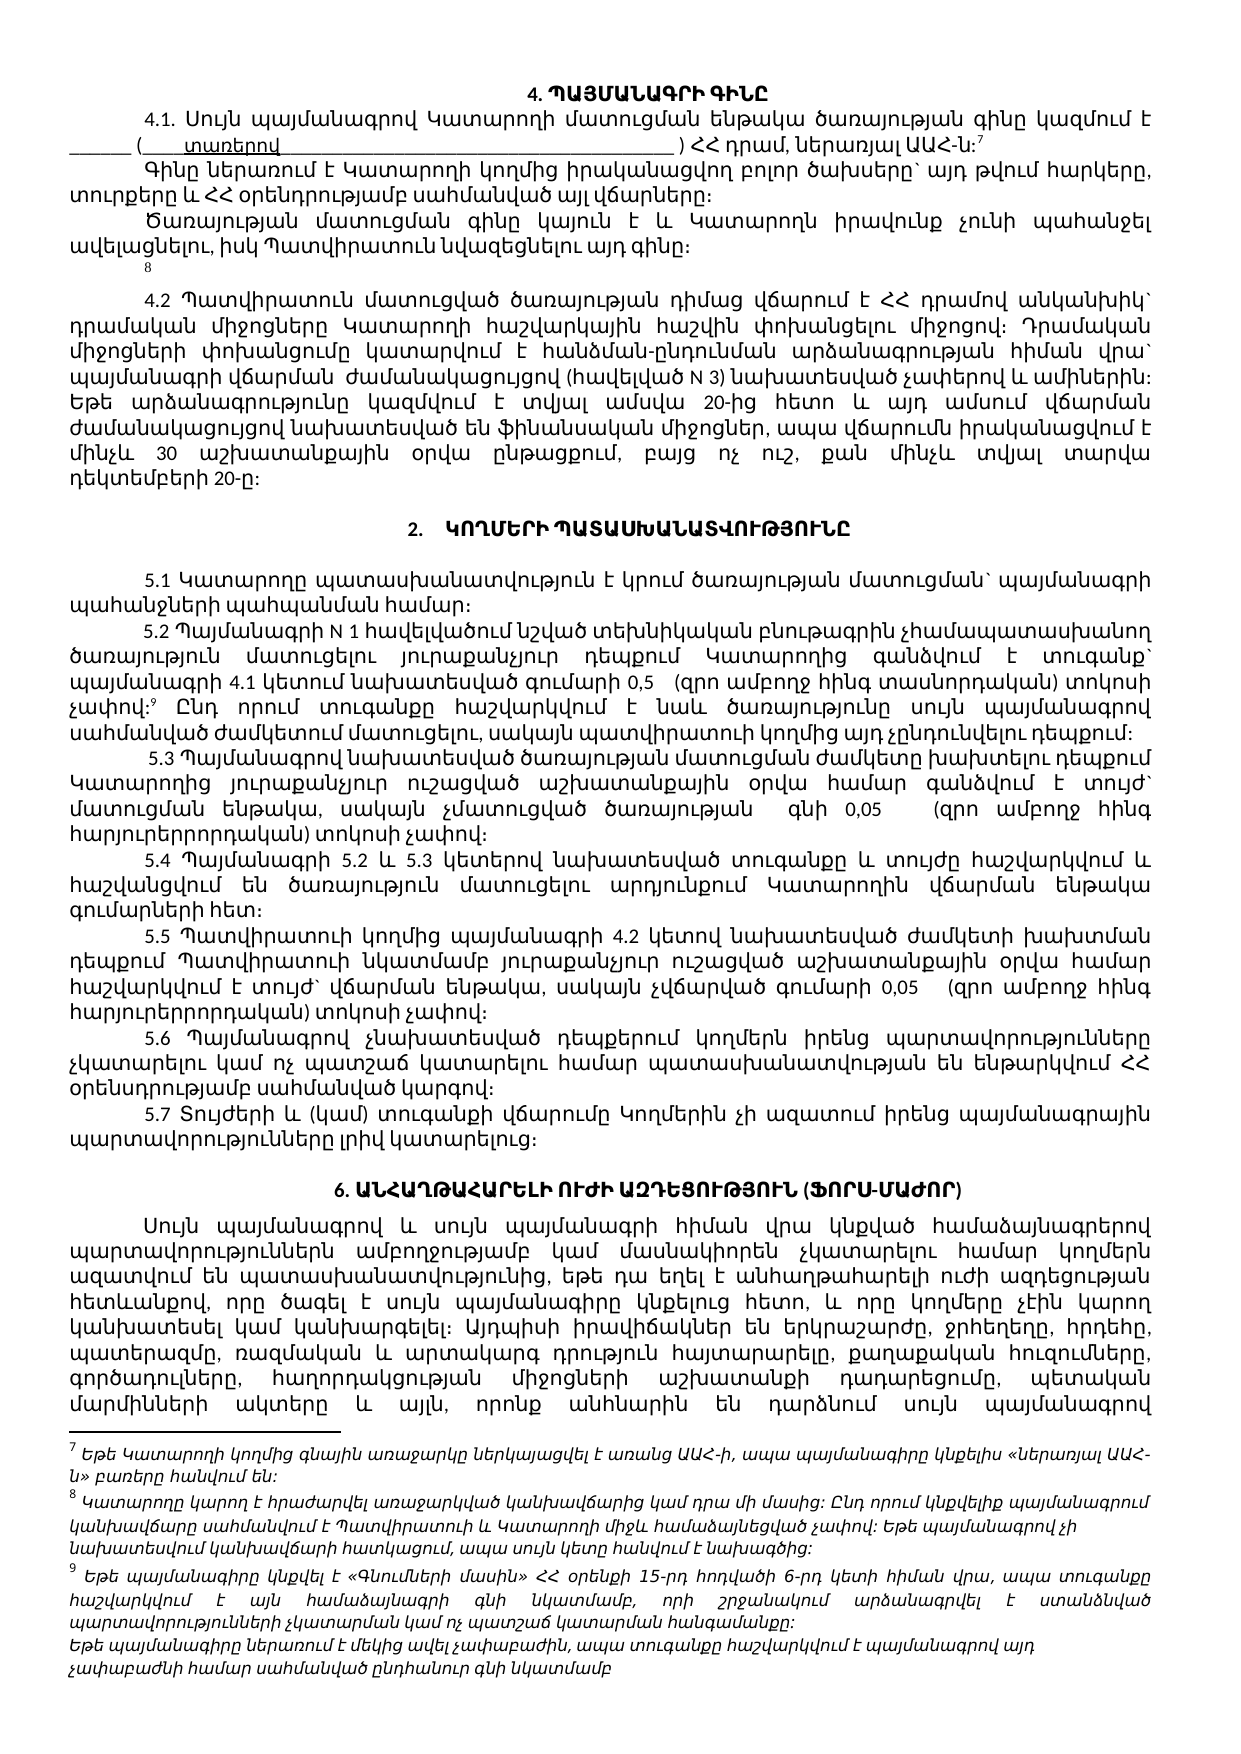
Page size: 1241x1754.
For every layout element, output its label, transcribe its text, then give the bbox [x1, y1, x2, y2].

text 5.6 Պայմանագրով չնախատեսված դեպքերում կողմերն իրենց պարտավորությունները չկատարելու կամ ոչ պատշաճ կատարելու համար պատասխանատվության են ենթարկվում ՀՀ օրենսդրությամբ սահմանված կարգով։ [69, 1025, 1152, 1101]
text 4.2 Պատվիրատուն մատուցված ծառայության դիմաց վճարում է ՀՀ դրամով անկանխիկ` դրամական միջոցները Կատարողի հաշվարկային հաշվին փոխանցելու միջոցով։ Դրամական միջոցների փոխանցումը կատարվում է հանձման-ընդունման արձանագրության հիման վրա` պայմանագրի վճարման ժամանակացույցով (հավելված N 3) նախատեսված չափերով և ամիներին: Եթե արձանագրությունը կազմվում է տվյալ ամսվա 20-ից հետո և այդ ամսում վճարման ժամանակացույցով նախատեսված են ֆինանսական միջոցներ, ապա վճարումն իրականացվում է մինչև 30 աշխատանքային օրվա ընթացքում, բայց ոչ ուշ, քան մինչև տվյալ տարվա դեկտեմբերի 20-ը: [69, 288, 1152, 491]
text 4. ՊԱՅՄԱՆԱԳՐԻ ԳԻՆԸ [69, 81, 1152, 106]
text 5.4 Պայմանագրի 5.2 և 5.3 կետերով նախատեսված տուգանքը և տույժը հաշվարկվում և հաշվանցվում են ծառայություն մատուցելու արդյունքում Կատարողին վճարման ենթակա գումարների հետ։ [69, 847, 1152, 923]
text 5.5 Պատվիրատուի կողմից պայմանագրի 4.2 կետով նախատեսված ժամկետի խախտման դեպքում Պատվիրատուի նկատմամբ յուրաքանչյուր ուշացված աշխատանքային օրվա համար հաշվարկվում է տույժ` վճարման ենթակա, սակայն չվճարված գումարի 0,05 (զրո ամբողջ հինգ հարյուրերրորդական) տոկոսի չափով։ [69, 923, 1152, 1025]
text 4.1. Սույն պայմանագրով Կատարողի մատուցման ենթակա ծառայության գինը կազմում է ______ (____տառերով______________________________________ ) ՀՀ դրամ, ներառյալ ԱԱՀ-ն: [69, 106, 1152, 157]
text 6. ԱՆՀԱՂԹԱՀԱՐԵԼԻ ՈՒԺԻ ԱԶԴԵՑՈՒԹՅՈՒՆ (ՖՈՐՍ-ՄԱԺՈՐ) [69, 1177, 1152, 1203]
text 5.7 Տույժերի և (կամ) տուգանքի վճարումը Կողմերին չի ազատում իրենց պայմանագրային պարտավորությունները լրիվ կատարելուց։ [69, 1101, 1152, 1152]
text Ծառայության մատուցման գինը կայուն է և Կատարողն իրավունք չունի պահանջել ավելացնելու, իսկ Պատվիրատուն նվազեցնելու այդ գինը։ [69, 208, 1152, 259]
list ԿՈՂՄԵՐԻ ՊԱՏԱՍԽԱՆԱՏՎՈՒԹՅՈՒՆԸ [107, 516, 1152, 542]
text 5.1 Կատարողը պատասխանատվություն է կրում ծառայության մատուցման` պայմանագրի պահանջների պահպանման համար։ [69, 567, 1152, 618]
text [69, 1213, 1152, 1416]
text 5.3 Պայմանագրով նախատեսված ծառայության մատուցման ժամկետը խախտելու դեպքում Կատարողից յուրաքանչյուր ուշացված աշխատանքային օրվա համար գանձվում է տույժ` մատուցման ենթակա, սակայն չմատուցված ծառայության գնի 0,05 (զրո ամբողջ հինգ հարյուրերրորդական) տոկոսի չափով։ [69, 745, 1152, 847]
text Գինը ներառում է Կատարողի կողմից իրականացվող բոլոր ծախսերը` այդ թվում հարկերը, տուրքերը և ՀՀ օրենդրությամբ սահմանված այլ վճարները։ [69, 157, 1152, 208]
text 5.2 Պայմանագրի N 1 հավելվածում նշված տեխնիկական բնութագրին չհամապատասխանող ծառայություն մատուցելու յուրաքանչյուր դեպքում Կատարողից գանձվում է տուգանք` պայմանագրի 4.1 կետում նախատեսված գումարի 0,5 (զրո ամբողջ հինգ տասնորդական) տոկոսի չափով: Ընդ որում տուգանքը հաշվարկվում է նաև ծառայությունը սույն պայմանագրով սահմանված ժամկետում մատուցելու, սակայն պատվիրատուի կողմից այդ չընդունվելու դեպքում: [69, 618, 1152, 745]
